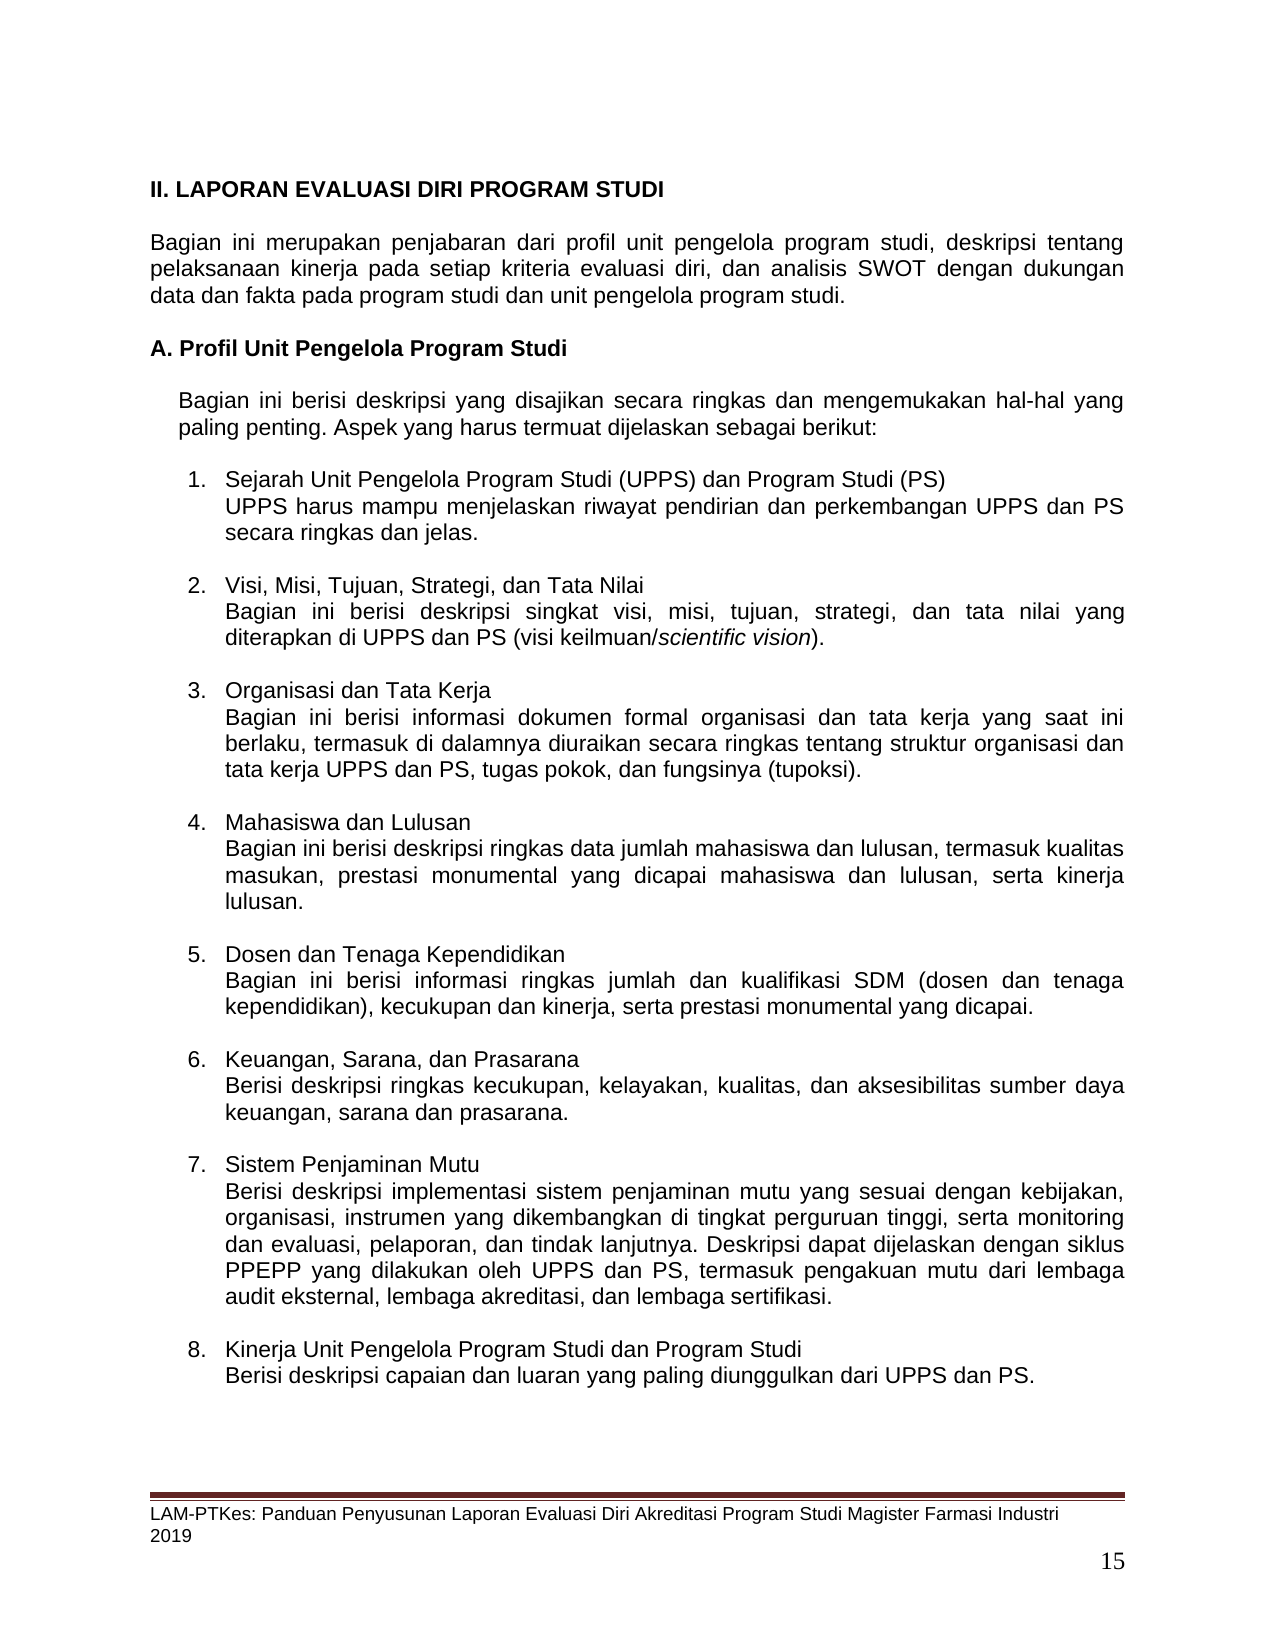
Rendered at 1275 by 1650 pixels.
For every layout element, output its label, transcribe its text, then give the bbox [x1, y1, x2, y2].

list Keuangan, Sarana, dan Prasarana [187, 1046, 1125, 1072]
list Sistem Penjaminan Mutu [187, 1151, 1125, 1178]
list Visi, Misi, Tujuan, Strategi, dan Tata Nilai [187, 572, 1125, 598]
text Berisi deskripsi implementasi sistem penjaminan mutu yang sesuai dengan kebijakan, organisasi, instrumen yang dikembangkan di tingkat perguruan tinggi, serta monitoring dan evaluasi, pelaporan, dan tindak lanjutnya. Deskripsi dapat dijelaskan dengan siklus PPEPP yang dilakukan oleh UPPS dan PS, termasuk pengakuan mutu dari lembaga audit eksternal, lembaga akreditasi, dan lembaga sertifikasi. [225, 1178, 1125, 1309]
list Organisasi dan Tata Kerja [187, 677, 1125, 703]
list Dosen dan Tenaga Kependidikan [187, 941, 1125, 967]
subtitle II. LAPORAN EVALUASI DIRI PROGRAM STUDI [150, 176, 1125, 203]
list Kinerja Unit Pengelola Program Studi dan Program Studi [187, 1336, 1125, 1362]
text Bagian ini berisi informasi ringkas jumlah dan kualifikasi SDM (dosen dan tenaga kependidikan), kecukupan dan kinerja, serta prestasi monumental yang dicapai. [225, 967, 1125, 1020]
text Berisi deskripsi capaian dan luaran yang paling diunggulkan dari UPPS dan PS. [225, 1362, 1125, 1389]
text Bagian ini berisi informasi dokumen formal organisasi dan tata kerja yang saat ini berlaku, termasuk di dalamnya diuraikan secara ringkas tentang struktur organisasi dan tata kerja UPPS dan PS, tugas pokok, dan fungsinya (tupoksi). [225, 703, 1125, 782]
text Bagian ini merupakan penjabaran dari profil unit pengelola program studi, deskripsi tentang pelaksanaan kinerja pada setiap kriteria evaluasi diri, dan analisis SWOT dengan dukungan data dan fakta pada program studi dan unit pengelola program studi. [150, 229, 1125, 308]
list Mahasiswa dan Lulusan [187, 809, 1125, 835]
text Bagian ini berisi deskripsi yang disajikan secara ringkas dan mengemukakan hal-hal yang paling penting. Aspek yang harus termuat dijelaskan sebagai berikut: [178, 387, 1125, 440]
text Bagian ini berisi deskripsi ringkas data jumlah mahasiswa dan lulusan, termasuk kualitas masukan, prestasi monumental yang dicapai mahasiswa dan lulusan, serta kinerja lulusan. [225, 835, 1125, 914]
list Sejarah Unit Pengelola Program Studi (UPPS) dan Program Studi (PS) [187, 466, 1125, 493]
subtitle A. Profil Unit Pengelola Program Studi [150, 334, 1125, 361]
text UPPS harus mampu menjelaskan riwayat pendirian dan perkembangan UPPS dan PS secara ringkas dan jelas. [225, 493, 1125, 545]
text Berisi deskripsi ringkas kecukupan, kelayakan, kualitas, dan aksesibilitas sumber daya keuangan, sarana dan prasarana. [225, 1072, 1125, 1125]
text Bagian ini berisi deskripsi singkat visi, misi, tujuan, strategi, dan tata nilai yang diterapkan di UPPS dan PS (visi keilmuan/scientific vision). [225, 598, 1125, 651]
